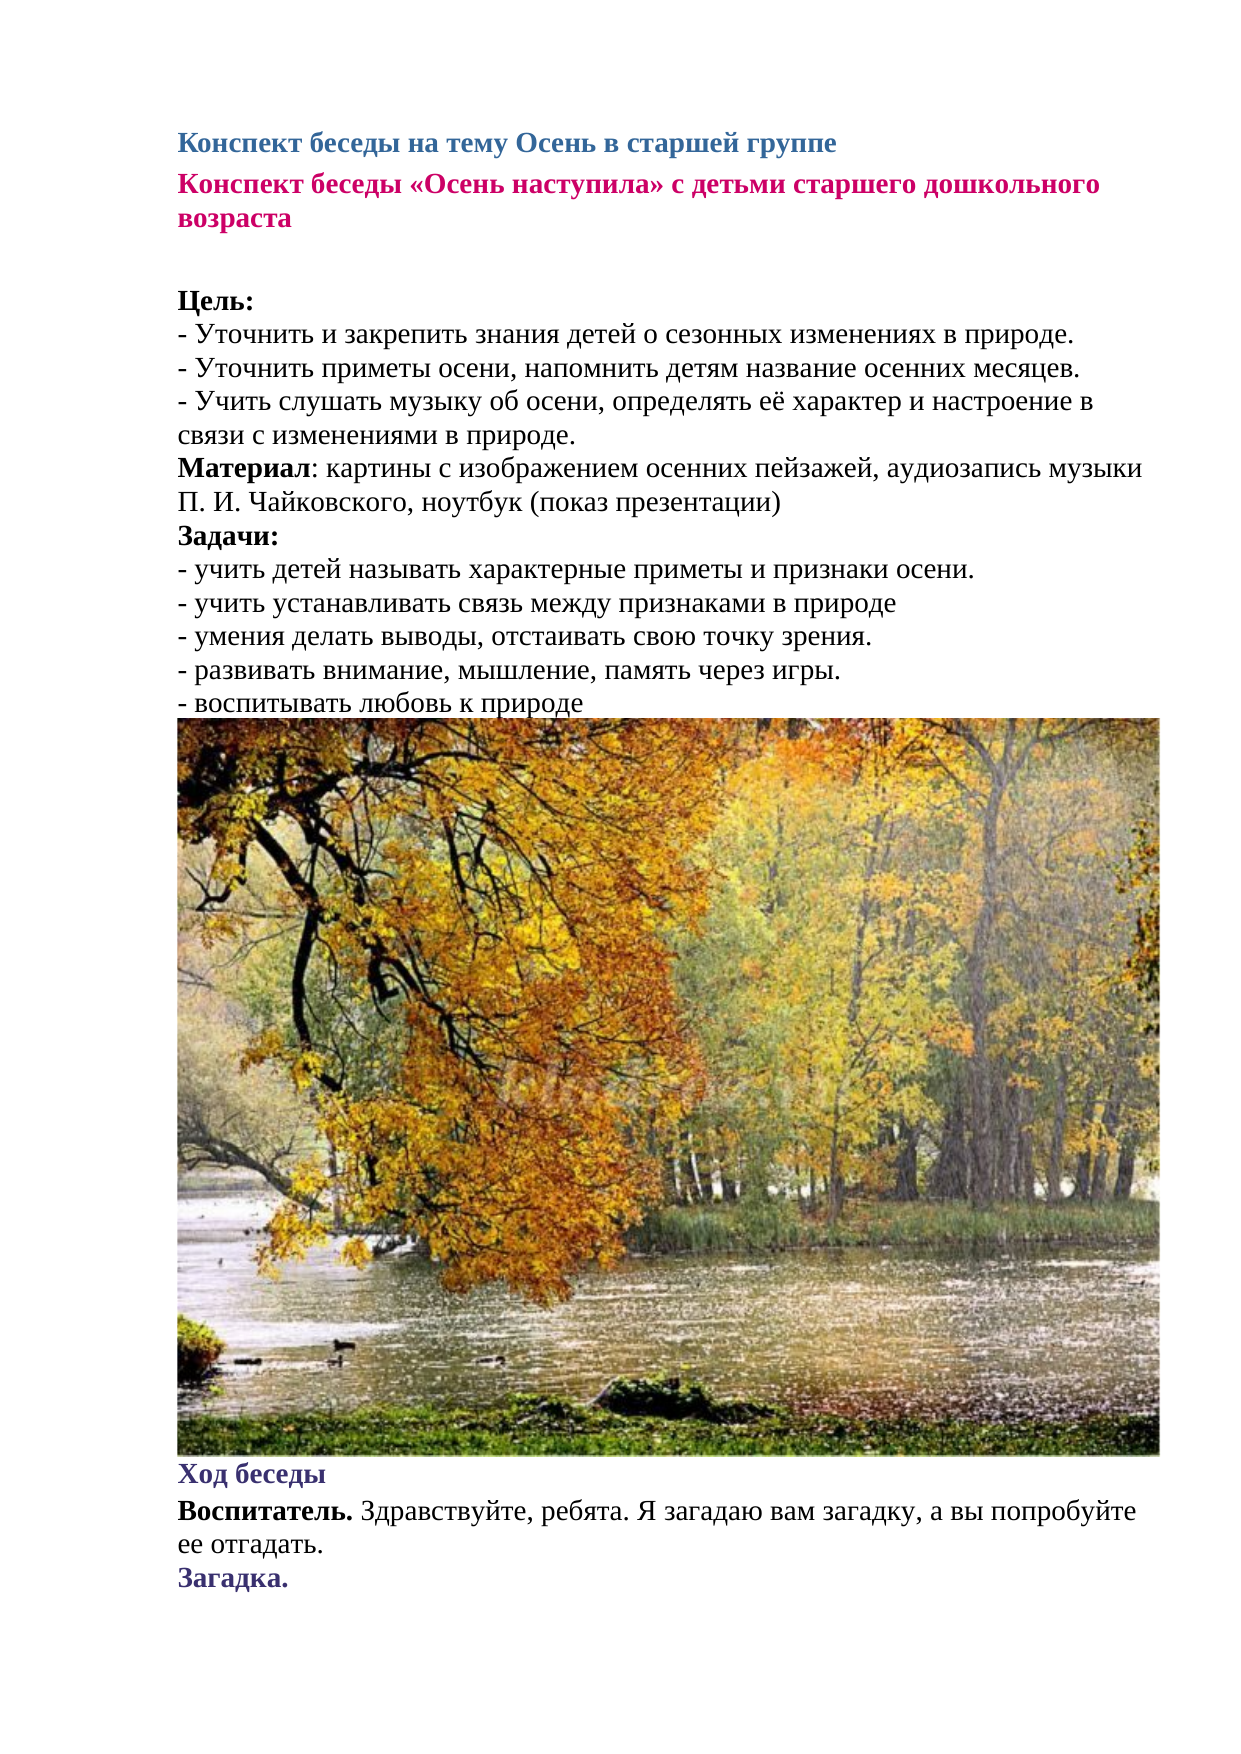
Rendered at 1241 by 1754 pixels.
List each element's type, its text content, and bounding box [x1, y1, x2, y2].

text Конспект беседы на тему Осень в старшей группе [177, 118, 1152, 159]
text Цель: - Уточнить и закрепить знания детей о сезонных изменениях в природе. - Уточнить приметы осени, напомнить детям название осенних месяцев. - Учить слушать музыку об осени, определять её характер и настроение в связи с изменениями в природе. Материал: картины с изображением осенних пейзажей, аудиозапись музыки П. И. Чайковского, ноутбук (показ презентации) Задачи: - учить детей называть характерные приметы и признаки осени. - учить устанавливать связь между признаками в природе - умения делать выводы, отстаивать свою точку зрения. - развивать внимание, мышление, память через игры. - воспитывать любовь к природе [177, 249, 1152, 718]
text Конспект беседы «Осень наступила» с детьми старшего дошкольного возраста [177, 167, 1152, 234]
picture [177, 718, 1161, 1457]
text Ход беседы [177, 1457, 1152, 1490]
text Загадка. [177, 1560, 1152, 1593]
text Воспитатель. Здравствуйте, ребята. Я загадаю вам загадку, а вы попробуйте ее отгадать. [177, 1493, 1152, 1560]
